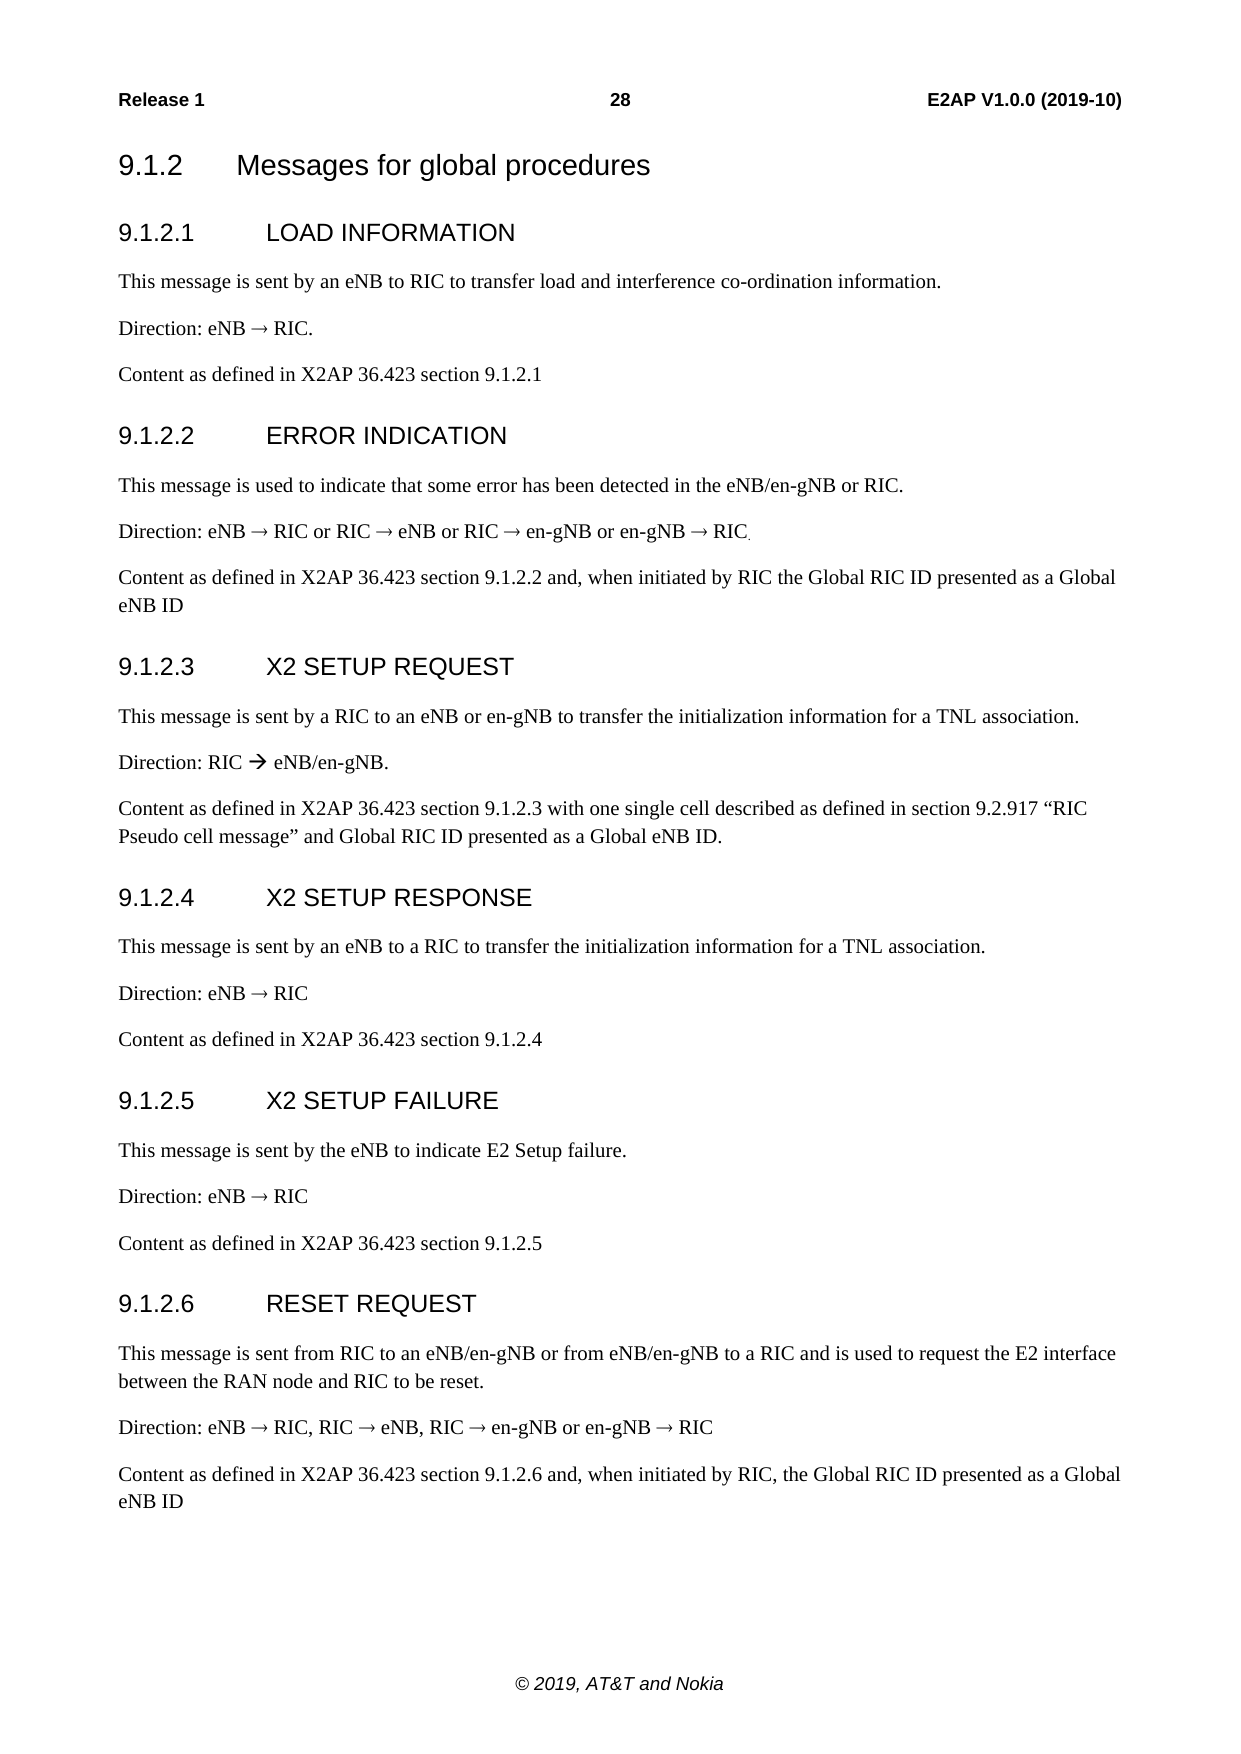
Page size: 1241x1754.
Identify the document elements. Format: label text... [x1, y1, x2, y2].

text Direction: eNB RIC [118, 981, 1122, 1005]
text Direction: eNB RIC, RIC eNB, RIC en-gNB or en-gNB RIC [118, 1415, 1122, 1439]
text This message is sent by a RIC to an eNB or en-gNB to transfer the initialization information for a TNL association. [118, 703, 1122, 728]
subtitle 9.1.2.3 X2 SETUP REQUEST [118, 652, 1122, 681]
text Direction: RIC eNB/en-gNB. [118, 750, 1122, 774]
text Content as defined in X2AP 36.423 section 9.1.2.1 [118, 362, 1122, 386]
subtitle 9.1.2.2 ERROR INDICATION [118, 421, 1122, 449]
text This message is used to indicate that some error has been detected in the eNB/en-gNB or RIC. [118, 473, 1122, 497]
text This message is sent by the eNB to indicate E2 Setup failure. [118, 1138, 1122, 1162]
text This message is sent by an eNB to RIC to transfer load and interference co-ordination information. [118, 269, 1122, 293]
text Content as defined in X2AP 36.423 section 9.1.2.3 with one single cell described as defined in section 9.2.917 “RIC Pseudo cell message” and Global RIC ID presented as a Global eNB ID. [118, 796, 1122, 848]
text Content as defined in X2AP 36.423 section 9.1.2.4 [118, 1027, 1122, 1051]
subtitle 9.1.2.5 X2 SETUP FAILURE [118, 1086, 1122, 1115]
text Direction: eNB RIC. [118, 316, 1122, 340]
text This message is sent by an eNB to a RIC to transfer the initialization information for a TNL association. [118, 934, 1122, 958]
subtitle 9.1.2 Messages for global procedures [118, 148, 1122, 181]
text Content as defined in X2AP 36.423 section 9.1.2.2 and, when initiated by RIC the Global RIC ID presented as a Global eNB ID [118, 565, 1122, 617]
subtitle 9.1.2.6 RESET REQUEST [118, 1289, 1122, 1318]
subtitle 9.1.2.4 X2 SETUP RESPONSE [118, 883, 1122, 911]
text Direction: eNB RIC or RIC eNB or RIC en-gNB or en-gNB RIC. [118, 519, 1122, 543]
text This message is sent from RIC to an eNB/en-gNB or from eNB/en-gNB to a RIC and is used to request the E2 interface between the RAN node and RIC to be reset. [118, 1341, 1122, 1393]
text Content as defined in X2AP 36.423 section 9.1.2.6 and, when initiated by RIC, the Global RIC ID presented as a Global eNB ID [118, 1461, 1122, 1513]
text Direction: eNB RIC [118, 1184, 1122, 1208]
text Content as defined in X2AP 36.423 section 9.1.2.5 [118, 1231, 1122, 1254]
subtitle 9.1.2.1 LOAD INFORMATION [118, 217, 1122, 246]
